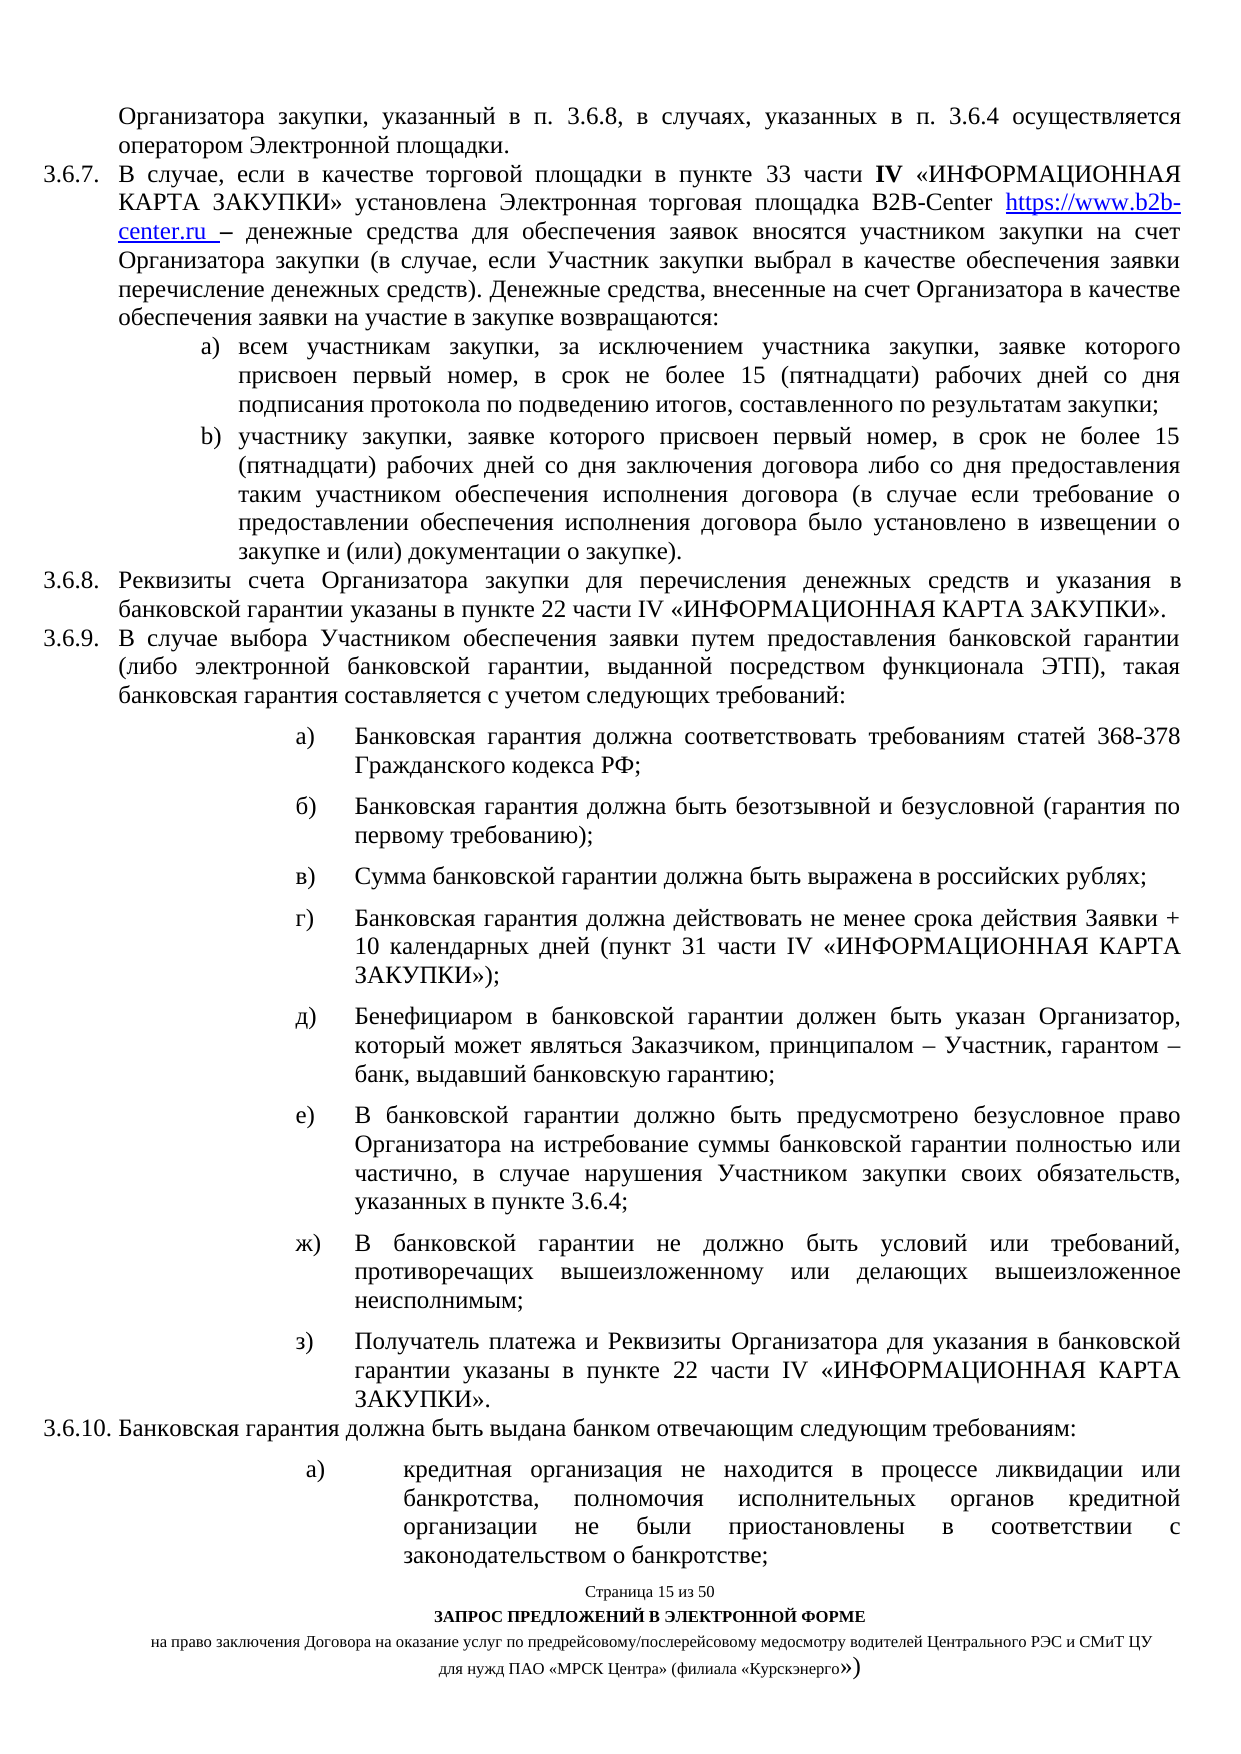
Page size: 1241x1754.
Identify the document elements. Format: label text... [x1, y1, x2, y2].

list Банковская гарантия должна соответствовать требованиям статей 368-378 Гражданского кодекса РФ; [295, 721, 1181, 779]
subtitle Банковская гарантия должна быть выдана банком отвечающим следующим требованиям: [43, 1413, 1181, 1441]
list Сумма банковской гарантии должна быть выражена в российских рублях; [295, 861, 1181, 890]
list Бенефициаром в банковской гарантии должен быть указан Организатор, который может являться Заказчиком, принципалом – Участник, гарантом – банк, выдавший банковскую гарантию; [295, 1001, 1181, 1088]
list кредитная организация не находится в процессе ликвидации или банкротства, полномочия исполнительных органов кредитной организации не были приостановлены в соответствии с законодательством о банкротстве; [306, 1454, 1181, 1569]
list участнику закупки, заявке которого присвоен первый номер, в срок не более 15 (пятнадцати) рабочих дней со дня заключения договора либо со дня предоставления таким участником обеспечения исполнения договора (в случае если требование о предоставлении обеспечения исполнения договора было установлено в извещении о закупке и (или) документации о закупке). [201, 421, 1181, 565]
list В банковской гарантии не должно быть условий или требований, противоречащих вышеизложенному или делающих вышеизложенное неисполнимым; [295, 1228, 1181, 1314]
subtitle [43, 101, 1181, 159]
list Получатель платежа и Реквизиты Организатора для указания в банковской гарантии указаны в пункте 22 части IV «ИНФОРМАЦИОННАЯ КАРТА ЗАКУПКИ». [295, 1326, 1181, 1413]
subtitle Реквизиты счета Организатора закупки для перечисления денежных средств и указания в банковской гарантии указаны в пункте 22 части IV «ИНФОРМАЦИОННАЯ КАРТА ЗАКУПКИ». [43, 565, 1181, 623]
subtitle В случае выбора Участником обеспечения заявки путем предоставления банковской гарантии (либо электронной банковской гарантии, выданной посредством функционала ЭТП), такая банковская гарантия составляется с учетом следующих требований: [43, 623, 1181, 709]
subtitle В случае, если в качестве торговой площадки в пункте 33 части IV «ИНФОРМАЦИОННАЯ КАРТА ЗАКУПКИ» установлена Электронная торговая площадка B2B-Center https://www.b2b-center.ru – денежные средства для обеспечения заявок вносятся участником закупки на счет Организатора закупки (в случае, если Участник закупки выбрал в качестве обеспечения заявки перечисление денежных средств). Денежные средства, внесенные на счет Организатора в качестве обеспечения заявки на участие в закупке возвращаются: [43, 159, 1181, 331]
list Банковская гарантия должна действовать не менее срока действия Заявки + 10 календарных дней (пункт 31 части IV «ИНФОРМАЦИОННАЯ КАРТА ЗАКУПКИ»); [295, 903, 1181, 989]
list В банковской гарантии должно быть предусмотрено безусловное право Организатора на истребование суммы банковской гарантии полностью или частично, в случае нарушения Участником закупки своих обязательств, указанных в пункте 3.6.4; [295, 1100, 1181, 1215]
list Банковская гарантия должна быть безотзывной и безусловной (гарантия по первому требованию); [295, 791, 1181, 849]
list всем участникам закупки, за исключением участника закупки, заявке которого присвоен первый номер, в срок не более 15 (пятнадцати) рабочих дней со дня подписания протокола по подведению итогов, составленного по результатам закупки; [201, 331, 1181, 417]
